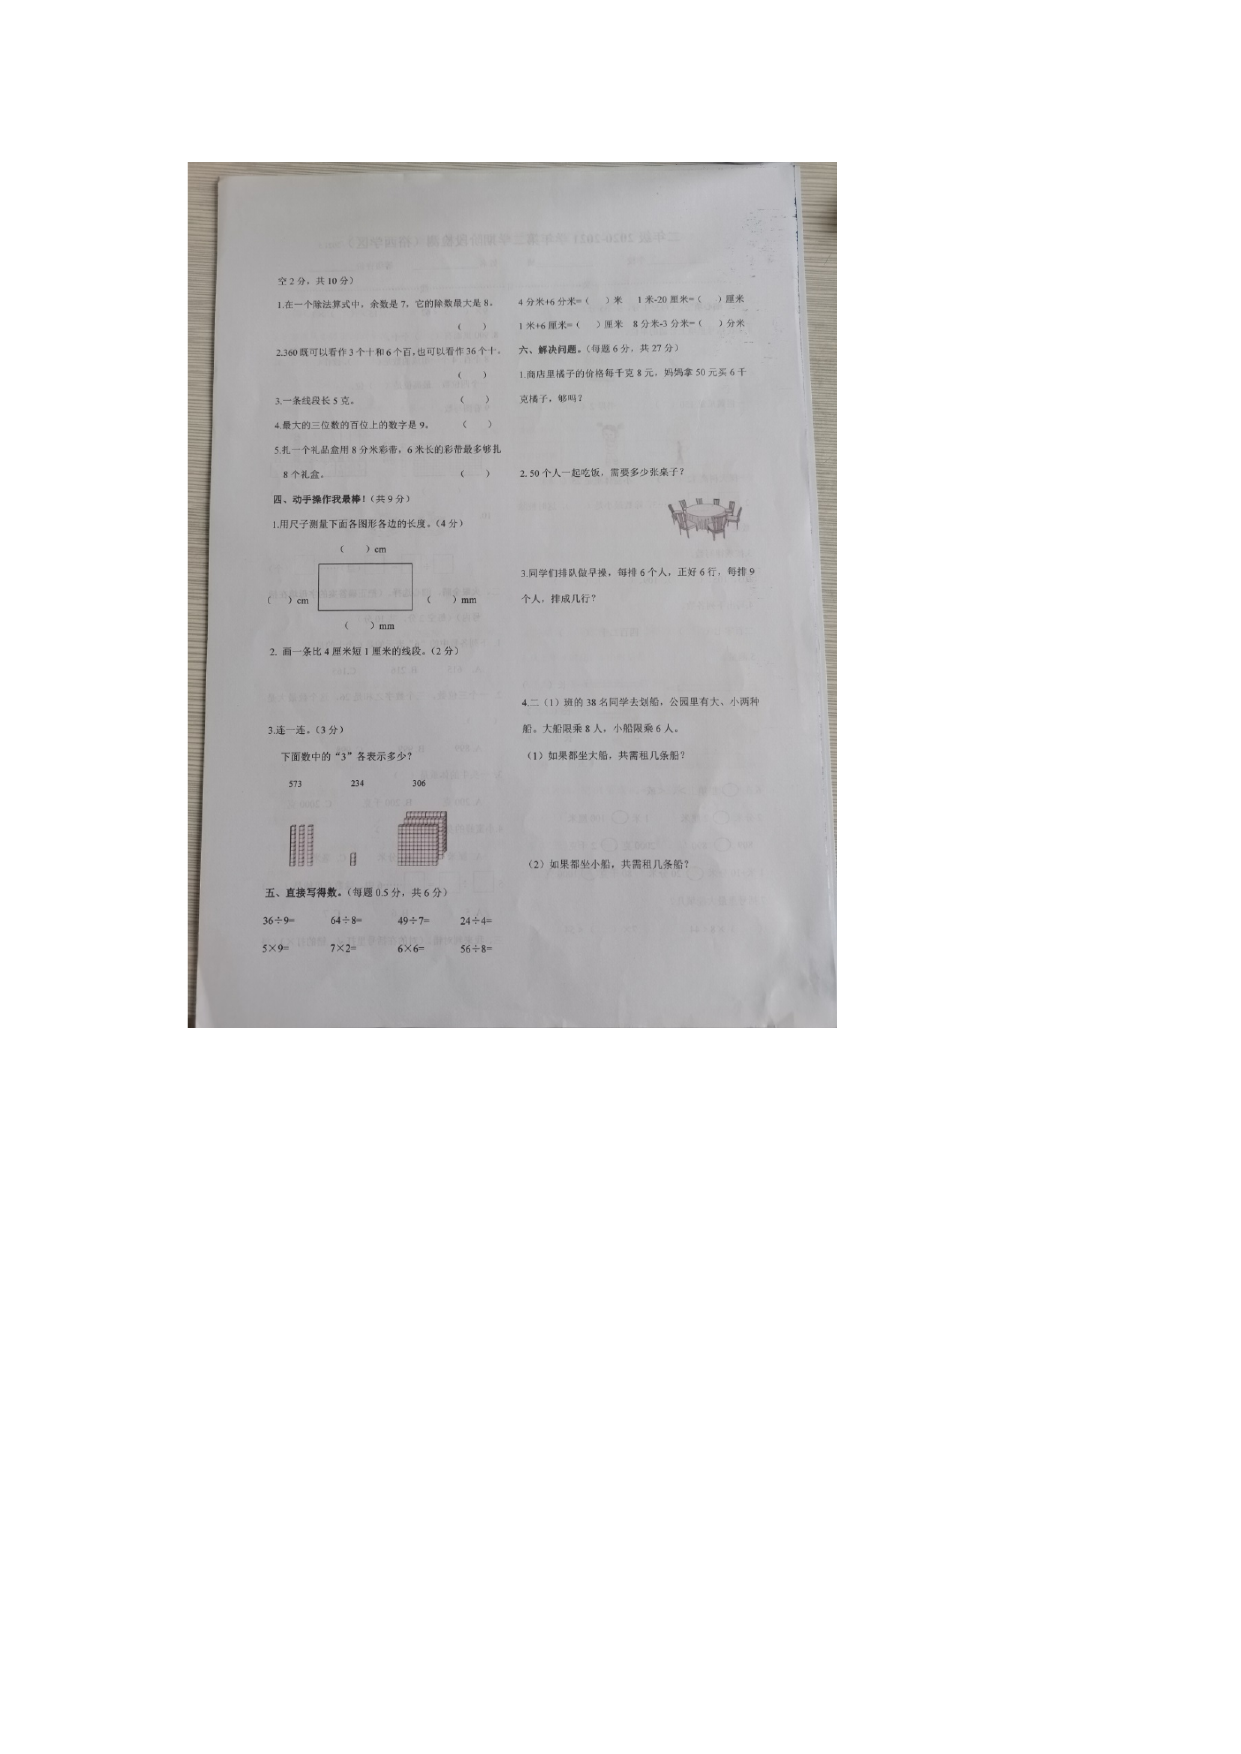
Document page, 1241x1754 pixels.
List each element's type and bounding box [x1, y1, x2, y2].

picture [188, 163, 837, 1027]
